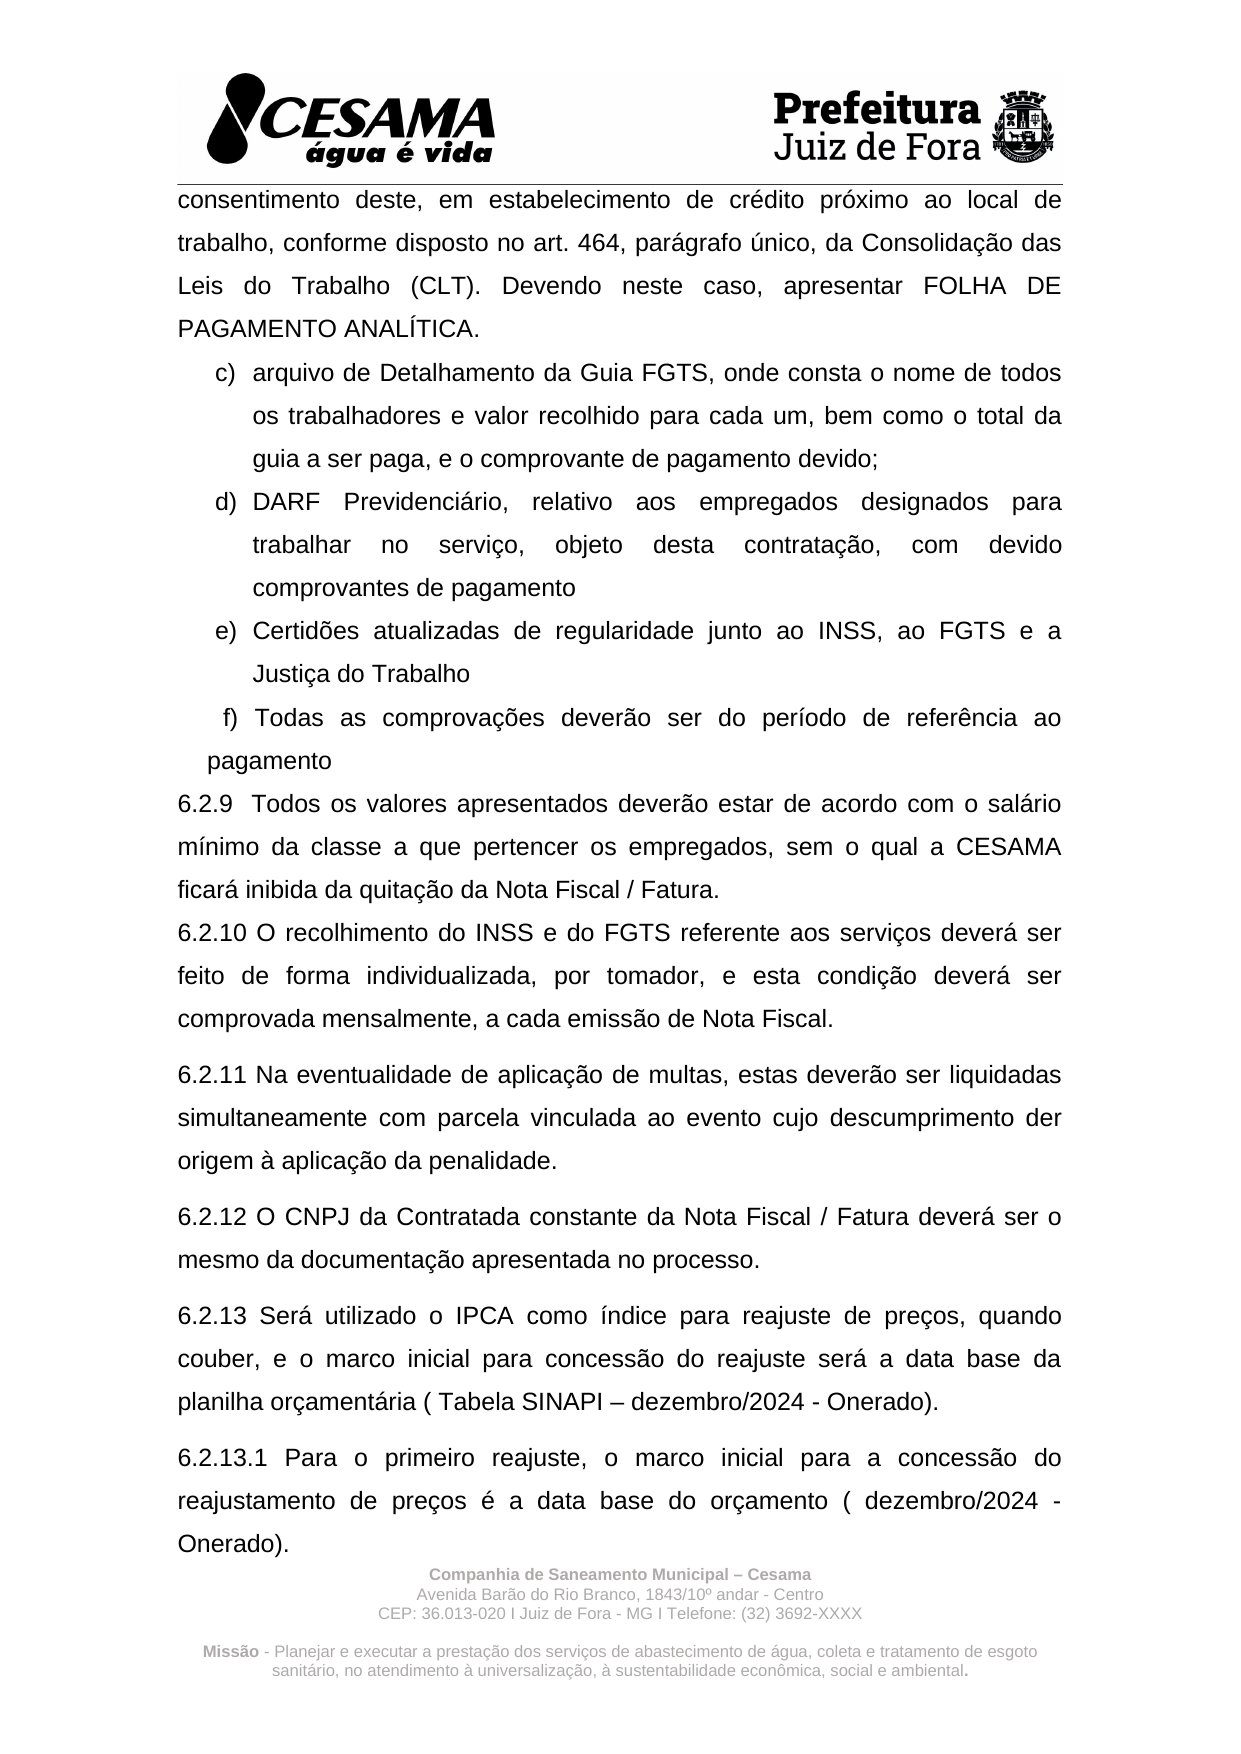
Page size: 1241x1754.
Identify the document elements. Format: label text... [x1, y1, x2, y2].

text f) Todas as comprovações deverão ser do período de referência ao pagamento [207, 702, 1063, 774]
text 6.2.13.1 Para o primeiro reajuste, o marco inicial para a concessão do reajustamento de preços é a data base do orçamento ( dezembro/2024 - Onerado). [177, 1442, 1063, 1557]
text 6.2.10 O recolhimento do INSS e do FGTS referente aos serviços deverá ser feito de forma individualizada, por tomador, e esta condição deverá ser comprovada mensalmente, a cada emissão de Nota Fiscal. [177, 918, 1063, 1033]
list arquivo de Detalhamento da Guia FGTS, onde consta o nome de todos os trabalhadores e valor recolhido para cada um, bem como o total da guia a ser paga, e o comprovante de pagamento devido; [215, 357, 1063, 472]
picture [177, 73, 1063, 185]
list Certidões atualizadas de regularidade junto ao INSS, ao FGTS e a Justiça do Trabalho [215, 616, 1063, 688]
text 6.2.11 Na eventualidade de aplicação de multas, estas deverão ser liquidadas simultaneamente com parcela vinculada ao evento cujo descumprimento der origem à aplicação da penalidade. [177, 1060, 1063, 1175]
text 6.2.9 Todos os valores apresentados deverão estar de acordo com o salário mínimo da classe a que pertencer os empregados, sem o qual a CESAMA ficará inibida da quitação da Nota Fiscal / Fatura. [177, 789, 1063, 904]
text 6.2.12 O CNPJ da Contratada constante da Nota Fiscal / Fatura deverá ser o mesmo da documentação apresentada no processo. [177, 1202, 1063, 1274]
text 6.2.13 Será utilizado o IPCA como índice para reajuste de preços, quando couber, e o marco inicial para concessão do reajuste será a data base da planilha orçamentária ( Tabela SINAPI – dezembro/2024 - Onerado). [177, 1301, 1063, 1416]
list DARF Previdenciário, relativo aos empregados designados para trabalhar no serviço, objeto desta contratação, com devido comprovantes de pagamento [215, 487, 1063, 602]
